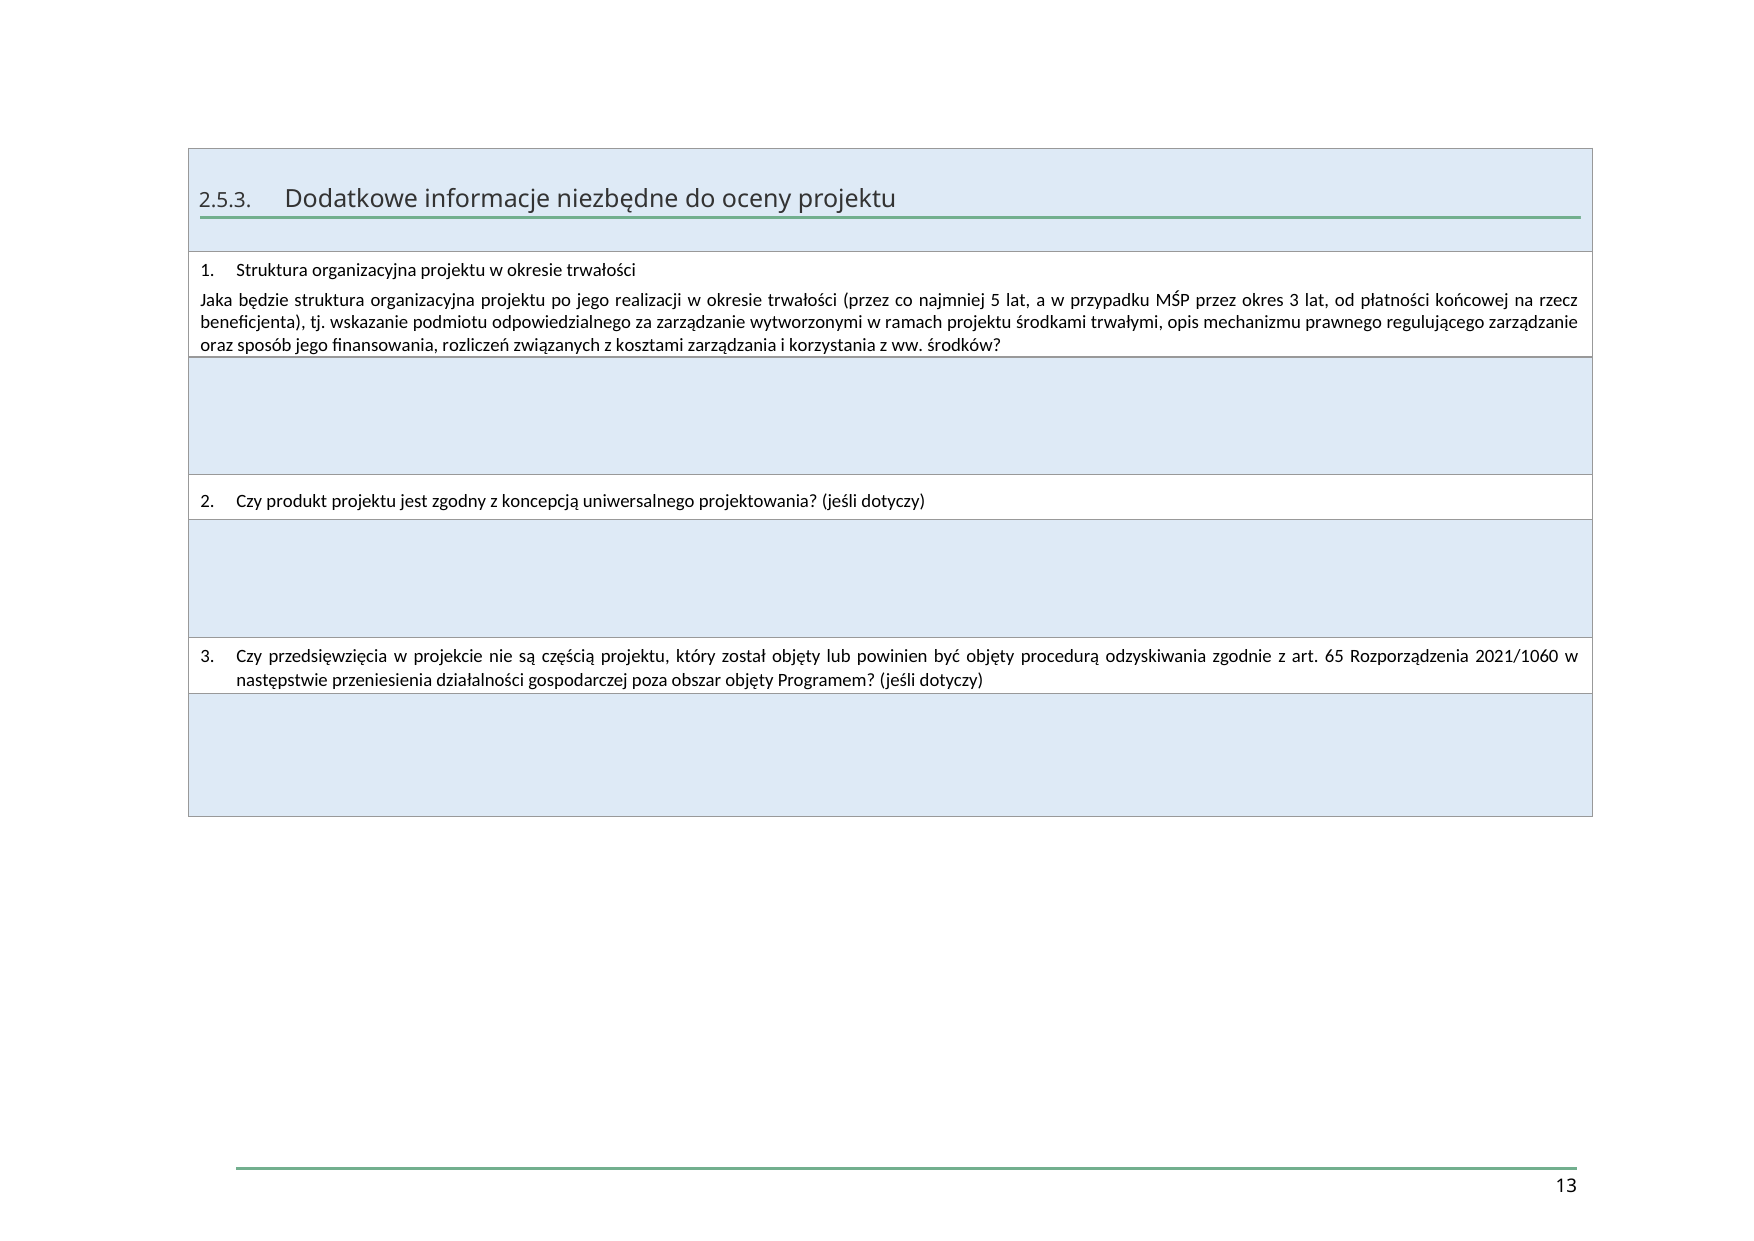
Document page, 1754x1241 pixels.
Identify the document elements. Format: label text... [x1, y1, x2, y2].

table_cell 2. Czy produkt projektu jest zgodny z koncepcją uniwersalnego projektowania? (jeśli dotyczy) [189, 475, 1592, 519]
table_cell [189, 520, 1592, 637]
table_cell [189, 694, 1592, 816]
table_header Dodatkowe informacje niezbędne do oceny projektu [189, 149, 1592, 251]
table_cell 3. Czy przedsięwzięcia w projekcie nie są częścią projektu, który został objęty lub powinien być objęty procedurą odzyskiwania zgodnie z art. 65 Rozporządzenia 2021/1060 w następstwie przeniesienia działalności gospodarczej poza obszar objęty Programem? (jeśli dotyczy) [189, 638, 1592, 693]
table_cell [189, 358, 1592, 474]
table_cell 1. Struktura organizacyjna projektu w okresie trwałości Jaka będzie struktura organizacyjna projektu po jego realizacji w okresie trwałości (przez co najmniej 5 lat, a w przypadku MŚP przez okres 3 lat, od płatności końcowej na rzecz beneficjenta), tj. wskazanie podmiotu odpowiedzialnego za zarządzanie wytworzonymi w ramach projektu środkami trwałymi, opis mechanizmu prawnego regulującego zarządzanie oraz sposób jego finansowania, rozliczeń związanych z kosztami zarządzania i korzystania z ww. środków? [189, 252, 1592, 356]
